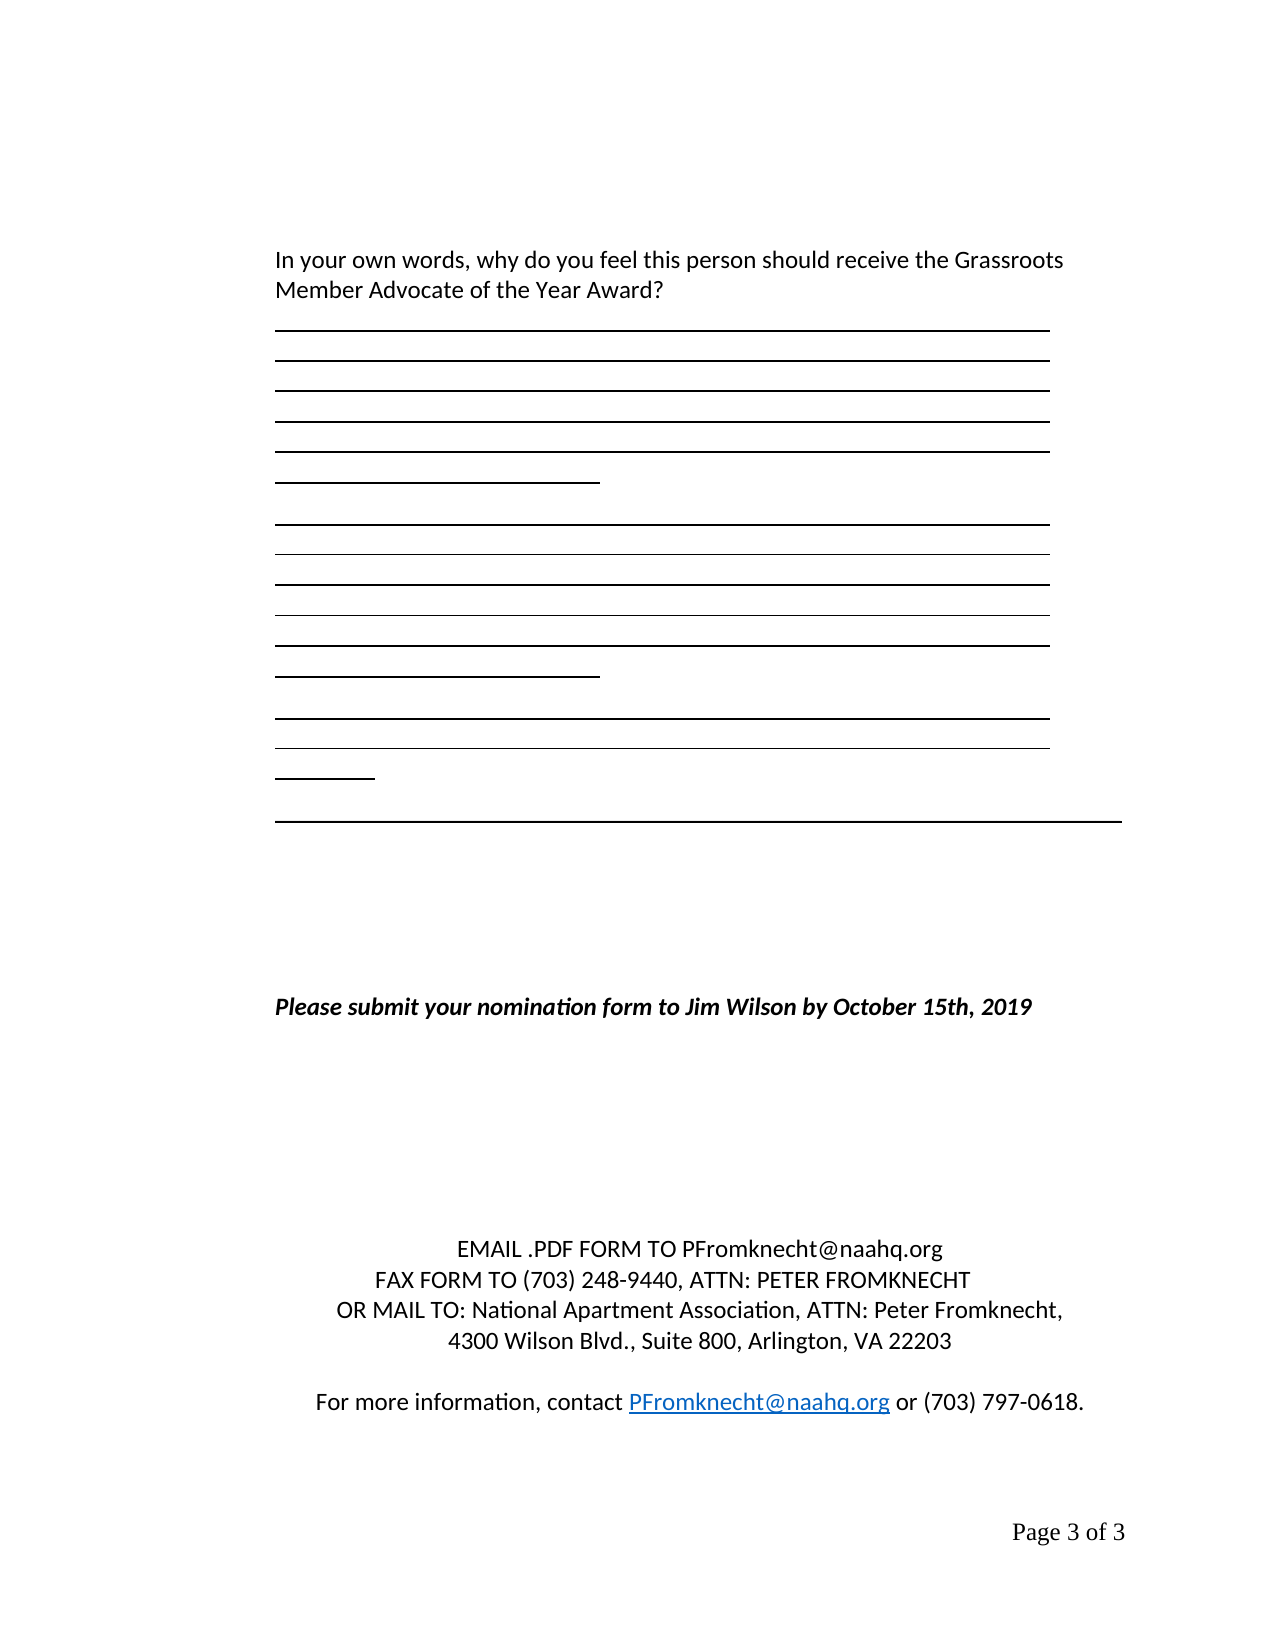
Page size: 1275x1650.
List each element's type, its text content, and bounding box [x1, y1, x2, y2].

text Please submit your nomination form to Jim Wilson by October 15th, 2019 [275, 991, 1125, 1021]
text In your own words, why do you feel this person should receive the Grassroots Member Advocate of the Year Award? [275, 244, 1125, 305]
text EMAIL .PDF FORM TO PFromknecht@naahq.org [275, 1233, 1125, 1264]
text For more information, contact PFromknecht@naahq.org or (703) 797-0618. [275, 1386, 1125, 1416]
text 4300 Wilson Blvd., Suite 800, Arlington, VA 22203 [275, 1325, 1125, 1355]
text OR MAIL TO: National Apartment Association, ATTN: Peter Fromknecht, [275, 1294, 1125, 1325]
text FAX FORM TO (703) 248-9440, ATTN: PETER FROMKNECHT [300, 1264, 1125, 1294]
text ____________________________________________________________________ [275, 795, 1125, 826]
